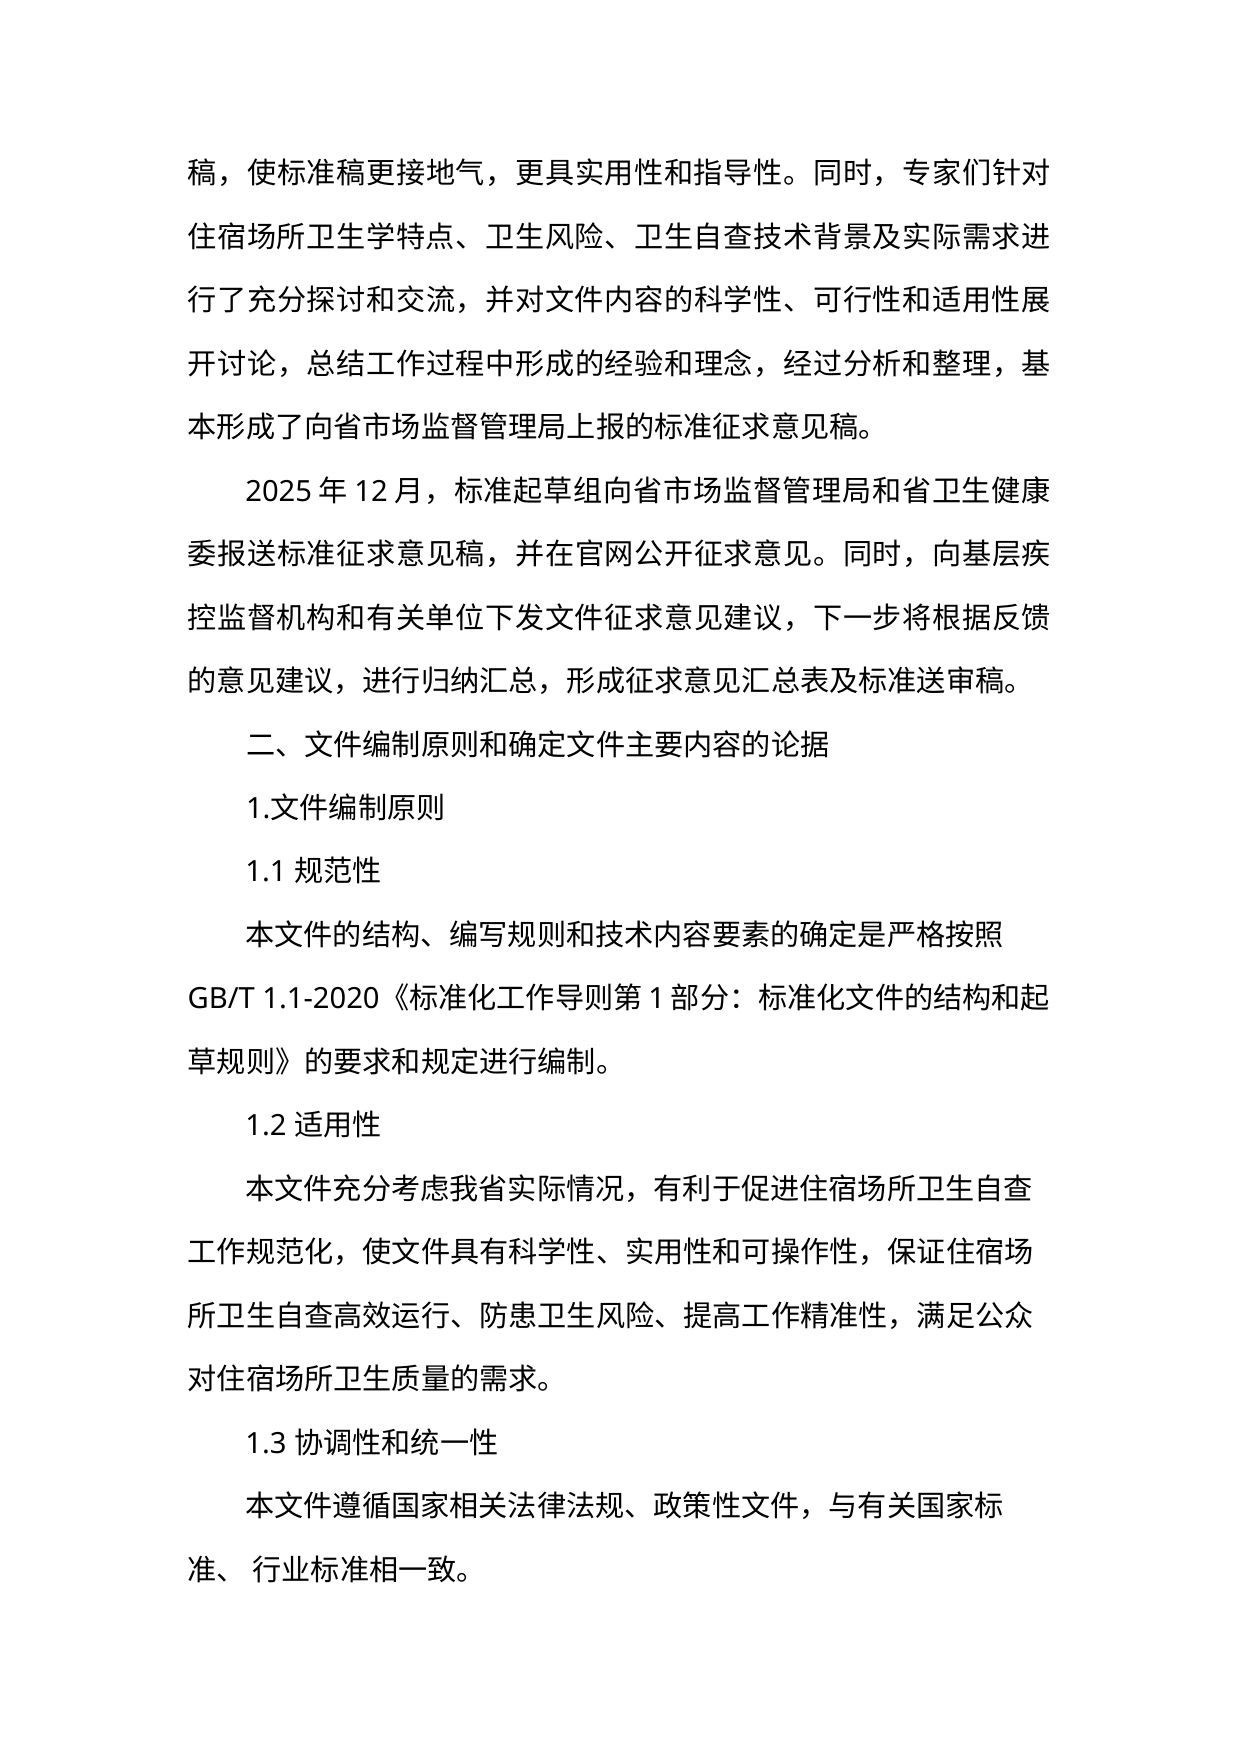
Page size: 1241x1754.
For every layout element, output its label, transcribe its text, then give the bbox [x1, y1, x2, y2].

text 本文件遵循国家相关法律法规、政策性文件，与有关国家标准、 行业标准相一致。 [187, 1483, 1053, 1588]
text 本文件的结构、编写规则和技术内容要素的确定是严格按照 GB/T 1.1-2020《标准化工作导则第1部分：标准化文件的结构和起草规则》的要求和规定进行编制。 [187, 912, 1053, 1081]
text 本文件充分考虑我省实际情况，有利于促进住宿场所卫生自查工作规范化，使文件具有科学性、实用性和可操作性，保证住宿场所卫生自查高效运行、防患卫生风险、提高工作精准性，满足公众对住宿场所卫生质量的需求。 [187, 1166, 1053, 1398]
list 二、文件编制原则和确定文件主要内容的论据 [187, 721, 1053, 763]
text 1.2 适用性 [187, 1102, 1053, 1144]
text 2025年12月，标准起草组向省市场监督管理局和省卫生健康委报送标准征求意见稿，并在官网公开征求意见。同时，向基层疾控监督机构和有关单位下发文件征求意见建议，下一步将根据反馈的意见建议，进行归纳汇总，形成征求意见汇总表及标准送审稿。 [187, 467, 1053, 700]
text 1.3 协调性和统一性 [187, 1419, 1053, 1462]
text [187, 150, 1053, 446]
text 1.1 规范性 [187, 848, 1053, 890]
list 1.文件编制原则 [187, 784, 1053, 827]
